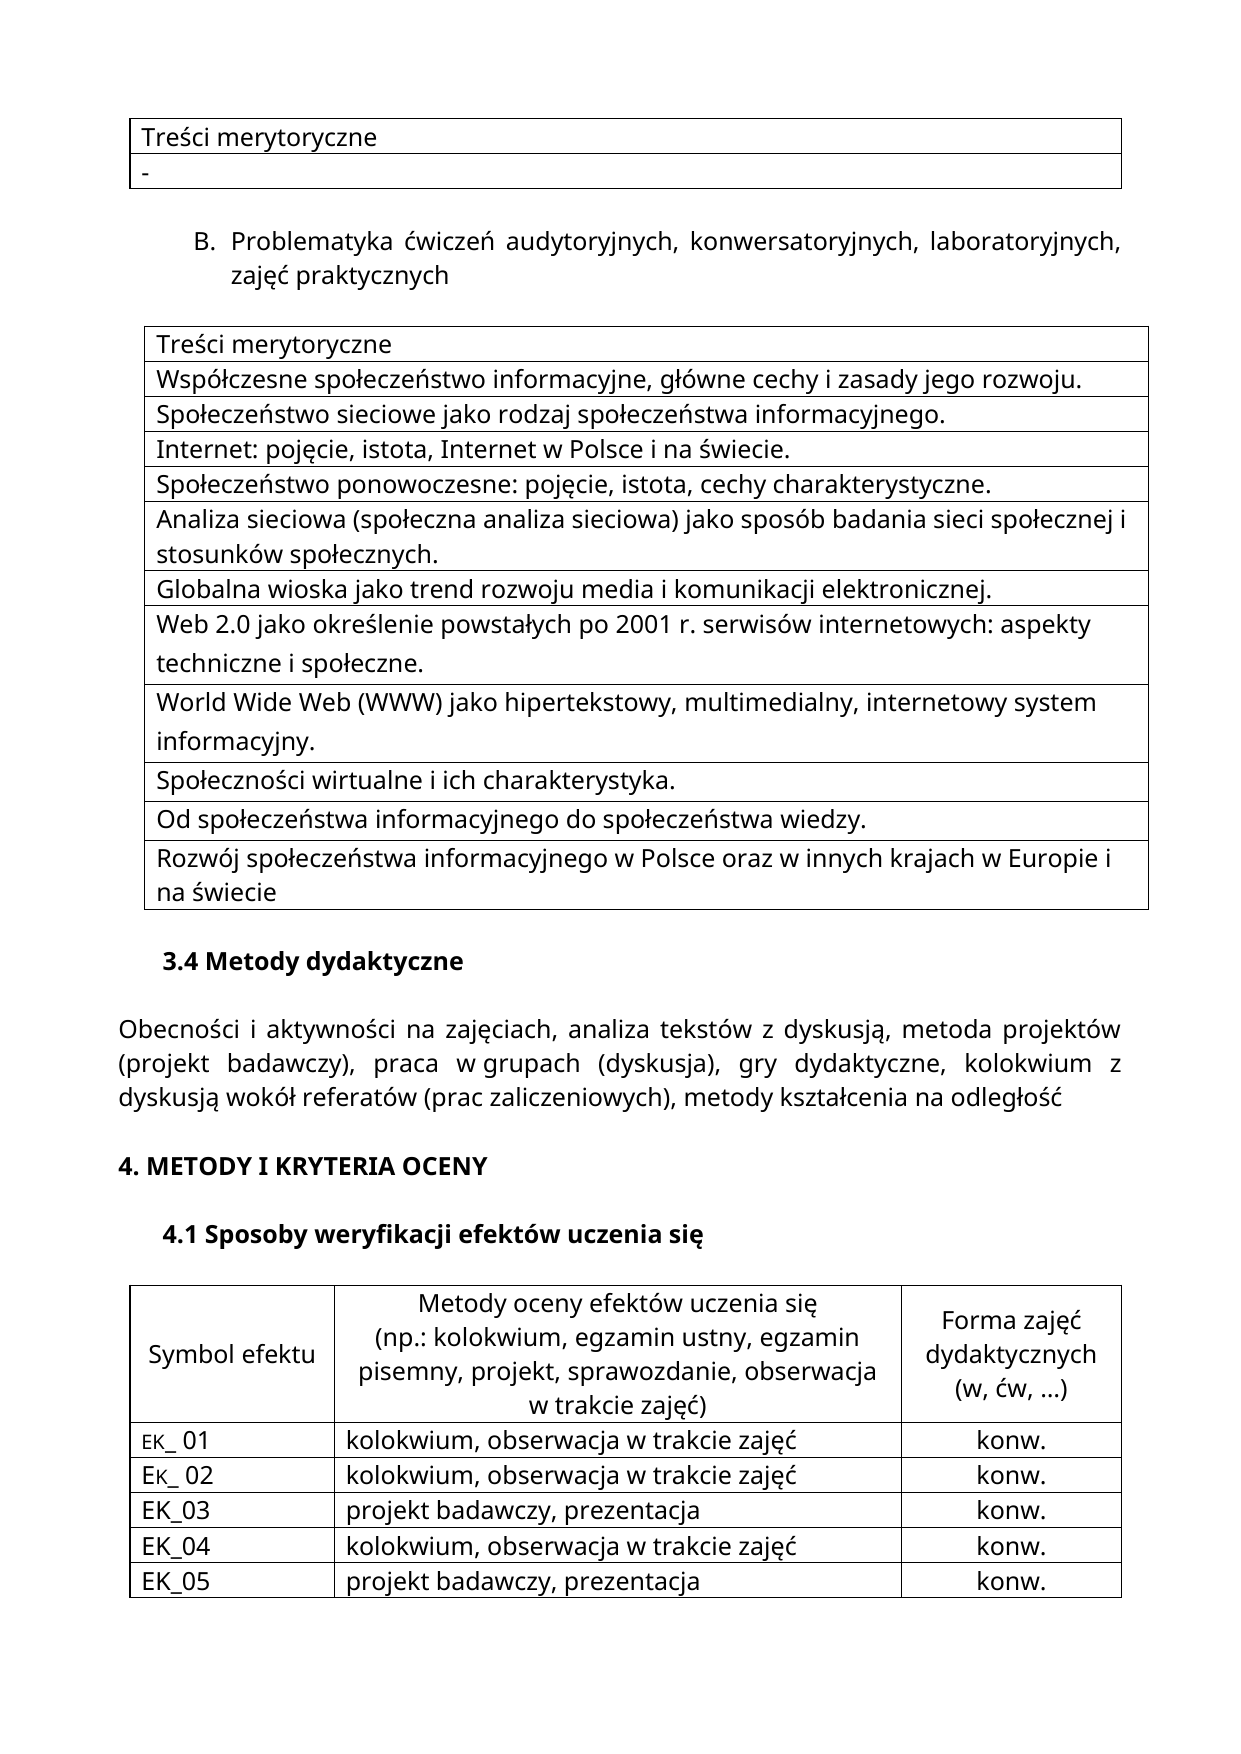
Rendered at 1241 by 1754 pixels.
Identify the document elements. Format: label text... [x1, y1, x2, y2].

text 4.1 Sposoby weryfikacji efektów uczenia się [162, 1216, 1122, 1250]
table_cell Społeczności wirtualne i ich charakterystyka. [145, 763, 1148, 801]
table_cell - [131, 154, 1121, 188]
text Obecności i aktywności na zajęciach, analiza tekstów z dyskusją, metoda projektów (projekt badawczy), praca w grupach (dyskusja), gry dydaktyczne, kolokwium z dyskusją wokół referatów (prac zaliczeniowych), metody kształcenia na odległość [118, 1012, 1122, 1114]
table_cell konw. [902, 1493, 1121, 1527]
table_cell Ek_ 02 [131, 1458, 334, 1492]
list Problematyka ćwiczeń audytoryjnych, konwersatoryjnych, laboratoryjnych, zajęć praktycznych [193, 223, 1122, 292]
table_cell Internet: pojęcie, istota, Internet w Polsce i na świecie. [145, 432, 1148, 466]
table_cell kolokwium, obserwacja w trakcie zajęć [335, 1528, 901, 1562]
table_header Forma zajęć dydaktycznych (w, ćw, …) [902, 1286, 1121, 1422]
table_cell projekt badawczy, prezentacja [335, 1563, 901, 1597]
table_header Treści merytoryczne [145, 327, 1148, 361]
table_cell konw. [902, 1458, 1121, 1492]
table_header Metody oceny efektów uczenia się (np.: kolokwium, egzamin ustny, egzamin pisemny, projekt, sprawozdanie, obserwacja w trakcie zajęć) [335, 1286, 901, 1422]
table_cell EK_05 [131, 1563, 334, 1597]
table_cell Globalna wioska jako trend rozwoju media i komunikacji elektronicznej. [145, 571, 1148, 605]
table_cell kolokwium, obserwacja w trakcie zajęć [335, 1423, 901, 1457]
table_cell projekt badawczy, prezentacja [335, 1493, 901, 1527]
text 3.4 Metody dydaktyczne [162, 944, 1122, 978]
table_cell konw. [902, 1563, 1121, 1597]
table_header Treści merytoryczne [131, 119, 1121, 153]
table_cell kolokwium, obserwacja w trakcie zajęć [335, 1458, 901, 1492]
text 4. METODY I KRYTERIA OCENY [118, 1148, 1122, 1182]
table_cell Rozwój społeczeństwa informacyjnego w Polsce oraz w innych krajach w Europie i na świecie [145, 841, 1148, 909]
table_cell ek_ 01 [131, 1423, 334, 1457]
table_cell Społeczeństwo ponowoczesne: pojęcie, istota, cechy charakterystyczne. [145, 467, 1148, 501]
table_cell konw. [902, 1423, 1121, 1457]
table_cell Od społeczeństwa informacyjnego do społeczeństwa wiedzy. [145, 802, 1148, 839]
table_header Symbol efektu [131, 1286, 334, 1422]
table_cell konw. [902, 1528, 1121, 1562]
table_cell Web 2.0 jako określenie powstałych po 2001 r. serwisów internetowych: aspekty techniczne i społeczne. [145, 606, 1148, 683]
table_cell Współczesne społeczeństwo informacyjne, główne cechy i zasady jego rozwoju. [145, 362, 1148, 396]
table_cell World Wide Web (WWW) jako hipertekstowy, multimedialny, internetowy system informacyjny. [145, 685, 1148, 762]
table_cell Społeczeństwo sieciowe jako rodzaj społeczeństwa informacyjnego. [145, 397, 1148, 431]
table_cell EK_03 [131, 1493, 334, 1527]
table_cell Analiza sieciowa (społeczna analiza sieciowa) jako sposób badania sieci społecznej i stosunków społecznych. [145, 502, 1148, 570]
table_cell EK_04 [131, 1528, 334, 1562]
